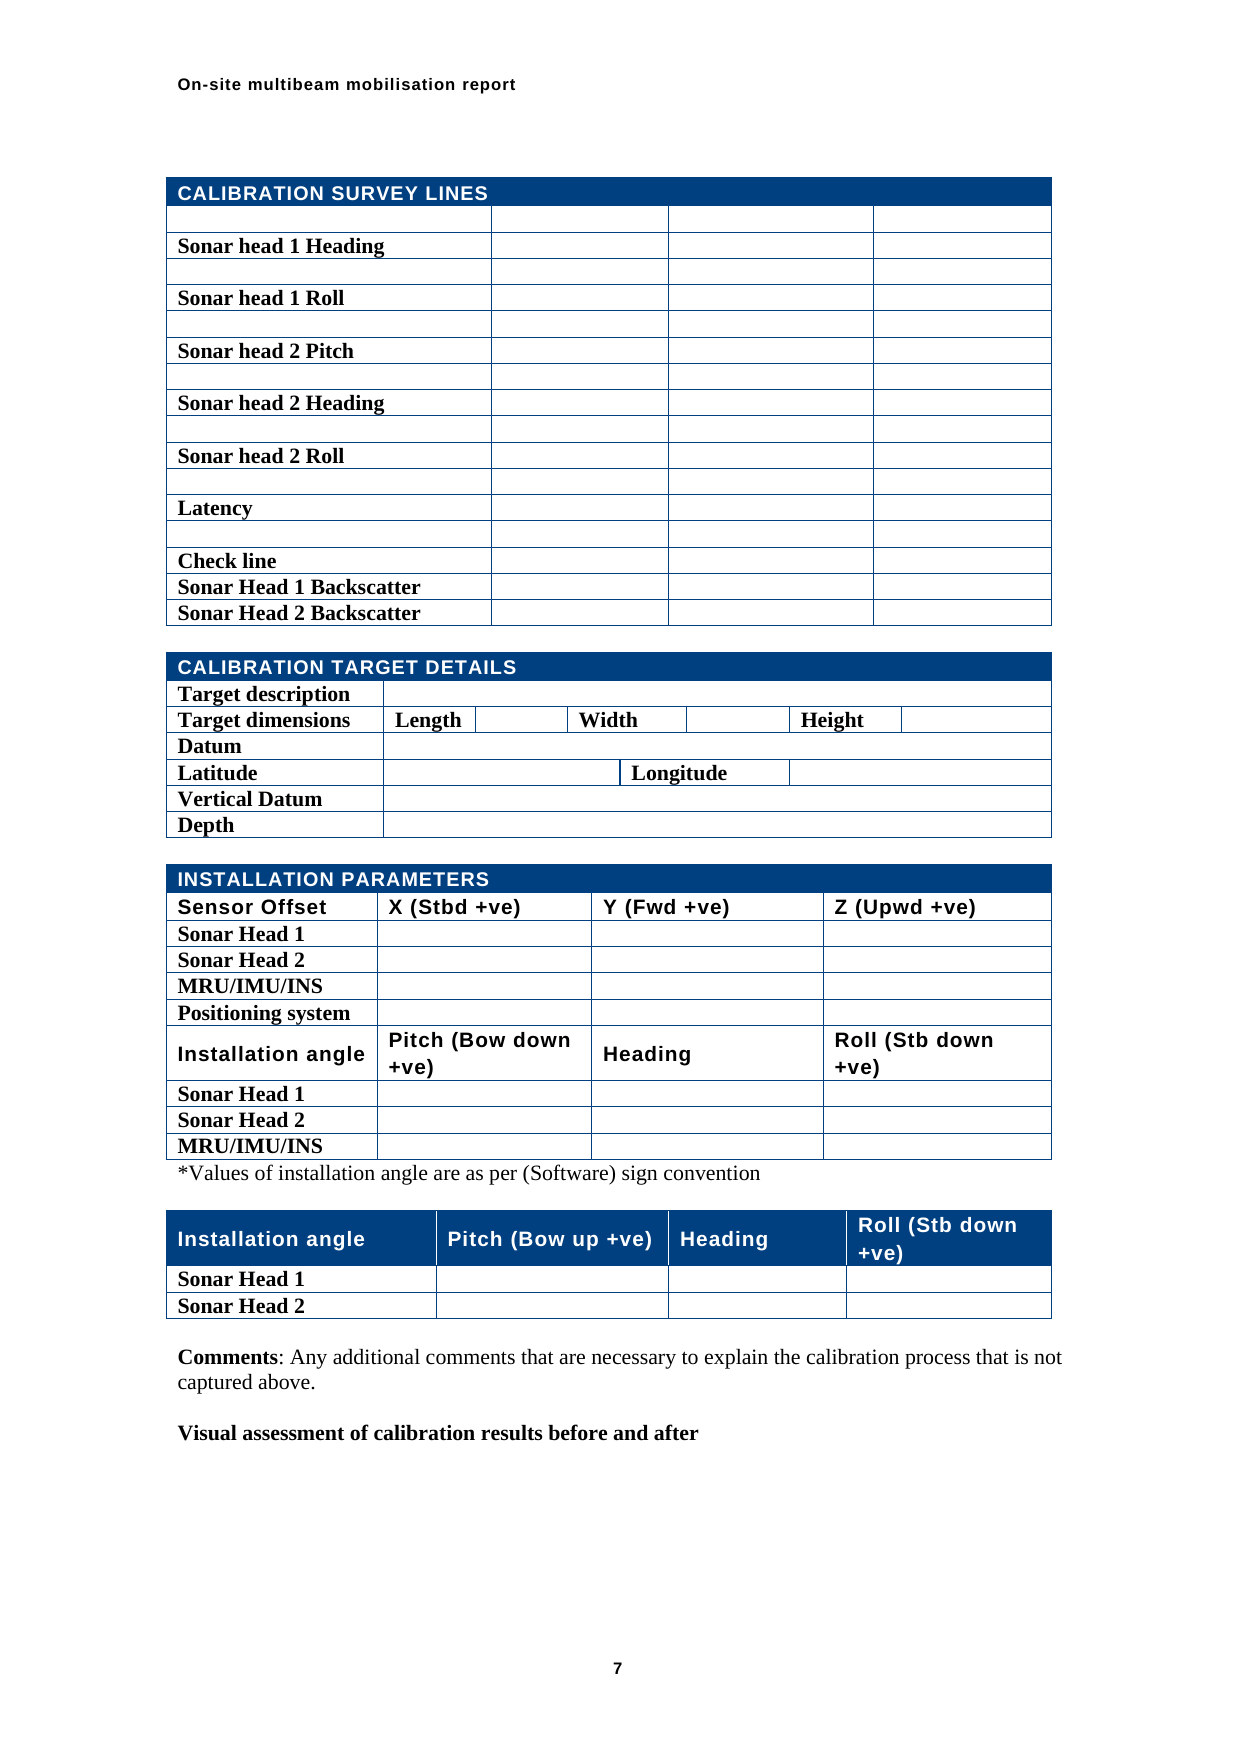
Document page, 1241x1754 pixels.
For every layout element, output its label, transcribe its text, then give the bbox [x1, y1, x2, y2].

table_cell Y (Fwd +ve) [592, 893, 823, 920]
table_cell [592, 973, 823, 998]
table_cell [669, 338, 873, 363]
table_cell [592, 947, 823, 972]
table_cell [384, 786, 1051, 811]
table_cell [492, 259, 668, 284]
table_cell [167, 259, 491, 284]
table_cell [874, 469, 1051, 494]
table_cell Sonar Head 2 [167, 947, 377, 972]
text Visual assessment of calibration results before and after [177, 1420, 1063, 1445]
table_cell [492, 390, 668, 415]
table_cell Sonar head 1 Roll [167, 285, 491, 310]
table_cell [592, 1081, 823, 1106]
table_cell [384, 812, 1051, 837]
table_cell [824, 973, 1051, 998]
table_cell [824, 1000, 1051, 1025]
table_cell [492, 416, 668, 442]
table_cell [790, 760, 1051, 785]
table_cell [847, 1293, 1051, 1318]
table_cell Positioning system [167, 1000, 377, 1025]
table_cell [492, 600, 668, 625]
table_cell Depth [167, 812, 383, 837]
table_cell [492, 495, 668, 520]
table_header Installation parameters [167, 865, 1051, 892]
table_cell [824, 1134, 1051, 1159]
table_cell Sonar head 2 Roll [167, 443, 491, 468]
table_cell Target description [167, 681, 383, 706]
table_cell [874, 548, 1051, 573]
table_cell [167, 469, 491, 494]
table_cell [592, 921, 823, 946]
table_cell Length [384, 707, 475, 732]
table_cell [167, 364, 491, 389]
table_cell [492, 364, 668, 389]
table_cell [167, 206, 491, 232]
table_cell [824, 1081, 1051, 1106]
table_cell MRU/IMU/INS [167, 973, 377, 998]
table_cell [378, 947, 591, 972]
table_cell [874, 338, 1051, 363]
table_cell [902, 707, 1051, 732]
table_cell [492, 443, 668, 468]
table_cell [492, 338, 668, 363]
table_cell [669, 548, 873, 573]
table_cell [874, 364, 1051, 389]
table_cell Latitude [167, 760, 383, 785]
table_cell [874, 416, 1051, 442]
table_cell X (Stbd +ve) [378, 893, 591, 920]
table_cell [167, 521, 491, 547]
table_cell [669, 233, 873, 258]
table_cell Width [568, 707, 686, 732]
table_cell [437, 1266, 668, 1292]
table_cell [669, 574, 873, 599]
table_cell [824, 947, 1051, 972]
table_cell Latency [167, 495, 491, 520]
table_cell Sonar Head 1 [167, 921, 377, 946]
table_cell [874, 206, 1051, 232]
table_cell [167, 416, 491, 442]
table_cell Heading [592, 1026, 823, 1080]
table_cell [492, 285, 668, 310]
table_cell Z (Upwd +ve) [824, 893, 1051, 920]
table_cell [492, 206, 668, 232]
table_cell [874, 521, 1051, 547]
table_cell [492, 521, 668, 547]
table_cell [492, 311, 668, 337]
table_cell [378, 973, 591, 998]
table_cell Sonar head 1 Heading [167, 233, 491, 258]
table_cell [592, 1134, 823, 1159]
table_cell [669, 285, 873, 310]
table_header Installation angle [167, 1211, 436, 1265]
table_cell Sonar Head 1 Backscatter [167, 574, 491, 599]
table_cell [492, 574, 668, 599]
table_cell [384, 733, 1051, 758]
table_cell [492, 548, 668, 573]
table_cell [384, 681, 1051, 706]
table_cell [378, 1134, 591, 1159]
table_cell [824, 921, 1051, 946]
text *Values of installation angle are as per (Software) sign convention [177, 1160, 1063, 1185]
table_cell Sonar Head 2 Backscatter [167, 600, 491, 625]
table_cell [492, 469, 668, 494]
table_cell [874, 495, 1051, 520]
table_cell Height [790, 707, 901, 732]
table_cell [669, 390, 873, 415]
table_cell Sonar Head 1 [167, 1081, 377, 1106]
table_cell Sensor Offset [167, 893, 377, 920]
table_cell Target dimensions [167, 707, 383, 732]
table_cell [476, 707, 567, 732]
table_cell [669, 416, 873, 442]
table_cell [378, 1107, 591, 1132]
table_cell [592, 1107, 823, 1132]
table_cell Check line [167, 548, 491, 573]
table_header Calibration target details [167, 653, 1051, 680]
table_cell Sonar Head 2 [167, 1107, 377, 1132]
table_cell [669, 311, 873, 337]
table_cell Pitch (Bow down +ve) [378, 1026, 591, 1080]
text Comments: Any additional comments that are necessary to explain the calibration process that is not captured above. [177, 1344, 1063, 1394]
table_cell [669, 443, 873, 468]
table_cell [874, 600, 1051, 625]
table_cell [824, 1107, 1051, 1132]
table_header Roll (Stb down +ve) [847, 1211, 1051, 1265]
table_cell Vertical Datum [167, 786, 383, 811]
table_cell [669, 600, 873, 625]
table_cell [874, 390, 1051, 415]
table_cell [874, 233, 1051, 258]
table_cell [874, 443, 1051, 468]
table_cell [669, 364, 873, 389]
table_cell [669, 206, 873, 232]
table_cell Roll (Stb down +ve) [824, 1026, 1051, 1080]
table_cell [669, 1293, 846, 1318]
table_cell Sonar head 2 Pitch [167, 338, 491, 363]
table_cell [378, 1000, 591, 1025]
table_cell [384, 760, 619, 785]
table_cell [592, 1000, 823, 1025]
table_cell [669, 521, 873, 547]
table_cell [874, 285, 1051, 310]
table_cell [874, 574, 1051, 599]
table_cell [687, 707, 789, 732]
table_header Pitch (Bow up +ve) [437, 1211, 668, 1265]
table_cell [874, 259, 1051, 284]
table_cell Installation angle [167, 1026, 377, 1080]
table_cell [669, 1266, 846, 1292]
table_cell [492, 233, 668, 258]
table_cell [847, 1266, 1051, 1292]
table_cell Longitude [621, 760, 789, 785]
table_cell [167, 311, 491, 337]
table_cell Sonar Head 1 [167, 1266, 436, 1292]
table_cell [378, 1081, 591, 1106]
table_cell MRU/IMU/INS [167, 1134, 377, 1159]
table_cell [669, 259, 873, 284]
table_cell [669, 495, 873, 520]
table_cell Datum [167, 733, 383, 758]
table_cell [669, 469, 873, 494]
table_header Heading [669, 1211, 846, 1265]
table_cell [874, 311, 1051, 337]
table_cell [378, 921, 591, 946]
table_header Calibration survey lines [167, 178, 1051, 205]
table_cell [437, 1293, 668, 1318]
table_cell Sonar head 2 Heading [167, 390, 491, 415]
table_cell Sonar Head 2 [167, 1293, 436, 1318]
